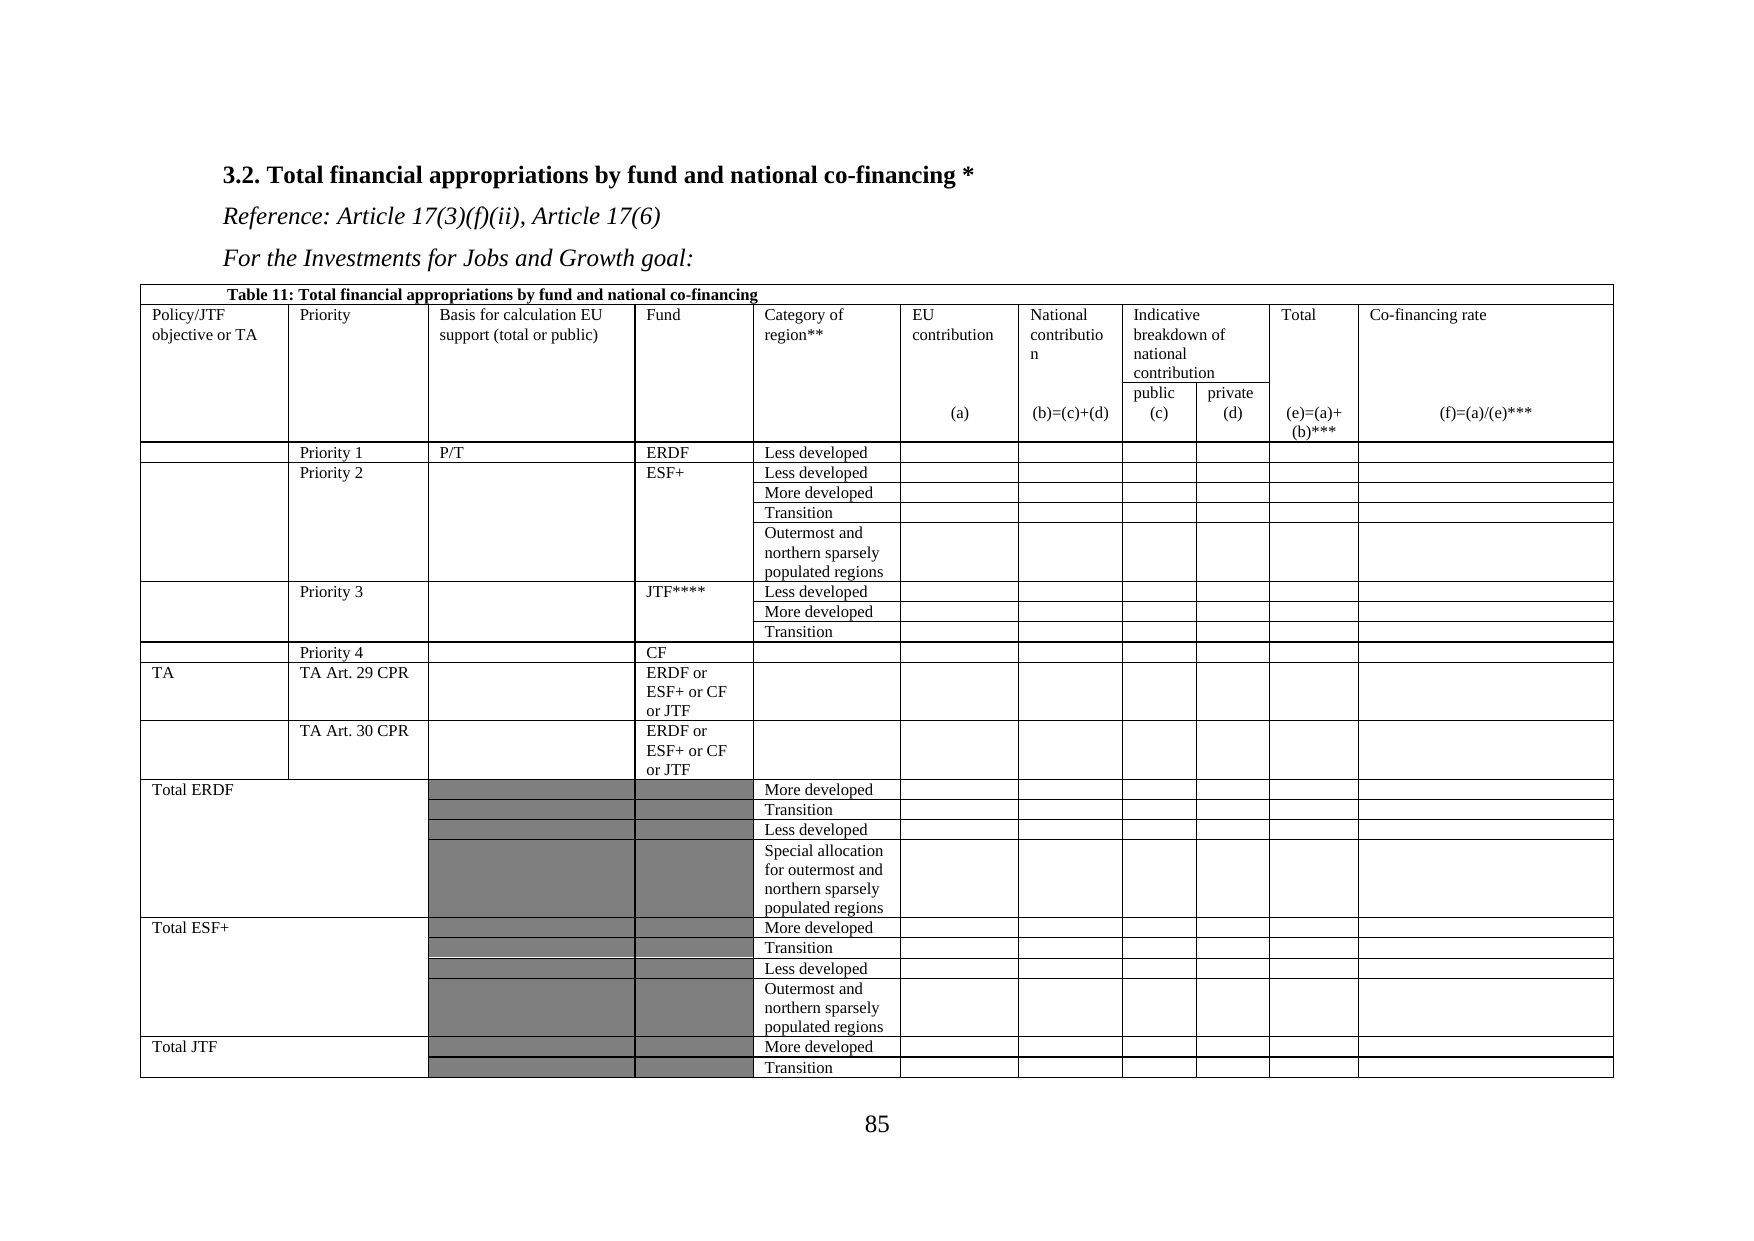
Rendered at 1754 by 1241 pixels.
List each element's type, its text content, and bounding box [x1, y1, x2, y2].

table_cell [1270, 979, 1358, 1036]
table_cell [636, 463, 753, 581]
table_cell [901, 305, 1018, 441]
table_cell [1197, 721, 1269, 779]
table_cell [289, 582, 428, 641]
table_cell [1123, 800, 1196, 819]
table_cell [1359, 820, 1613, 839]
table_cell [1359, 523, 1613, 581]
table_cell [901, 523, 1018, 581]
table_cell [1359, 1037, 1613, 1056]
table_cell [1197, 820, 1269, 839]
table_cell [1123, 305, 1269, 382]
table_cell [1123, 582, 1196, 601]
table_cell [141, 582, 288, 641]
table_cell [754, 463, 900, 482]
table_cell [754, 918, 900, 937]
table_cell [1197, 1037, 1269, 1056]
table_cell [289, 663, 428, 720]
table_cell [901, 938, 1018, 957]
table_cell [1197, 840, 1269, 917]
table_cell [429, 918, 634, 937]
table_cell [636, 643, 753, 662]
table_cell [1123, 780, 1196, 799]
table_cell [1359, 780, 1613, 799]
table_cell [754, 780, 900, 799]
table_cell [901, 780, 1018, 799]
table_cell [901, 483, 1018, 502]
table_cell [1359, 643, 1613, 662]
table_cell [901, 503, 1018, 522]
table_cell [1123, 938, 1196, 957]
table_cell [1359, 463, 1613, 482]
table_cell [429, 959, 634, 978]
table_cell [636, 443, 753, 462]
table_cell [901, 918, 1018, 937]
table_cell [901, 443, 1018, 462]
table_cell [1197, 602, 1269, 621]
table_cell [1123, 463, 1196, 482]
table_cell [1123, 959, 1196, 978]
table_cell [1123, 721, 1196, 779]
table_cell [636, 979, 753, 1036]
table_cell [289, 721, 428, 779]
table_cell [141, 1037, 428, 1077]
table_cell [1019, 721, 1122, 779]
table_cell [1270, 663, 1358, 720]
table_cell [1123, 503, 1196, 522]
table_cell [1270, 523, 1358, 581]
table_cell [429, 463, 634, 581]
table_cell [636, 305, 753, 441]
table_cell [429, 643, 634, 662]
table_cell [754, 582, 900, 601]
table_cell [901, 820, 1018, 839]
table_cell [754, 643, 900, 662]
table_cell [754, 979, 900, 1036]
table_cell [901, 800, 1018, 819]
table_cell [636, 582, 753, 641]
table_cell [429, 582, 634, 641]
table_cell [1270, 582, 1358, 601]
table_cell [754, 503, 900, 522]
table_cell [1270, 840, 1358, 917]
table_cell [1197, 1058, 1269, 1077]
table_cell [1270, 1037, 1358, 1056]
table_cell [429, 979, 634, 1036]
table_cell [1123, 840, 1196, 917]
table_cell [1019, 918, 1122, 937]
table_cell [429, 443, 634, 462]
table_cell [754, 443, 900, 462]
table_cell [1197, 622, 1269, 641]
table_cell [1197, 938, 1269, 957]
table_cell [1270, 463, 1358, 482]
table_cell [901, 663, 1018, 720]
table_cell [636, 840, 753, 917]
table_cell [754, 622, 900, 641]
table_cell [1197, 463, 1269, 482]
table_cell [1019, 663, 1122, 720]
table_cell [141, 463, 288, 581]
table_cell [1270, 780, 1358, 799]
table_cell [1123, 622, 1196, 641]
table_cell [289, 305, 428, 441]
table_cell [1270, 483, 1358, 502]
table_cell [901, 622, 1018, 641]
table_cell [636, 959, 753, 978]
text For the Investments for Jobs and Growth goal: [223, 243, 1606, 271]
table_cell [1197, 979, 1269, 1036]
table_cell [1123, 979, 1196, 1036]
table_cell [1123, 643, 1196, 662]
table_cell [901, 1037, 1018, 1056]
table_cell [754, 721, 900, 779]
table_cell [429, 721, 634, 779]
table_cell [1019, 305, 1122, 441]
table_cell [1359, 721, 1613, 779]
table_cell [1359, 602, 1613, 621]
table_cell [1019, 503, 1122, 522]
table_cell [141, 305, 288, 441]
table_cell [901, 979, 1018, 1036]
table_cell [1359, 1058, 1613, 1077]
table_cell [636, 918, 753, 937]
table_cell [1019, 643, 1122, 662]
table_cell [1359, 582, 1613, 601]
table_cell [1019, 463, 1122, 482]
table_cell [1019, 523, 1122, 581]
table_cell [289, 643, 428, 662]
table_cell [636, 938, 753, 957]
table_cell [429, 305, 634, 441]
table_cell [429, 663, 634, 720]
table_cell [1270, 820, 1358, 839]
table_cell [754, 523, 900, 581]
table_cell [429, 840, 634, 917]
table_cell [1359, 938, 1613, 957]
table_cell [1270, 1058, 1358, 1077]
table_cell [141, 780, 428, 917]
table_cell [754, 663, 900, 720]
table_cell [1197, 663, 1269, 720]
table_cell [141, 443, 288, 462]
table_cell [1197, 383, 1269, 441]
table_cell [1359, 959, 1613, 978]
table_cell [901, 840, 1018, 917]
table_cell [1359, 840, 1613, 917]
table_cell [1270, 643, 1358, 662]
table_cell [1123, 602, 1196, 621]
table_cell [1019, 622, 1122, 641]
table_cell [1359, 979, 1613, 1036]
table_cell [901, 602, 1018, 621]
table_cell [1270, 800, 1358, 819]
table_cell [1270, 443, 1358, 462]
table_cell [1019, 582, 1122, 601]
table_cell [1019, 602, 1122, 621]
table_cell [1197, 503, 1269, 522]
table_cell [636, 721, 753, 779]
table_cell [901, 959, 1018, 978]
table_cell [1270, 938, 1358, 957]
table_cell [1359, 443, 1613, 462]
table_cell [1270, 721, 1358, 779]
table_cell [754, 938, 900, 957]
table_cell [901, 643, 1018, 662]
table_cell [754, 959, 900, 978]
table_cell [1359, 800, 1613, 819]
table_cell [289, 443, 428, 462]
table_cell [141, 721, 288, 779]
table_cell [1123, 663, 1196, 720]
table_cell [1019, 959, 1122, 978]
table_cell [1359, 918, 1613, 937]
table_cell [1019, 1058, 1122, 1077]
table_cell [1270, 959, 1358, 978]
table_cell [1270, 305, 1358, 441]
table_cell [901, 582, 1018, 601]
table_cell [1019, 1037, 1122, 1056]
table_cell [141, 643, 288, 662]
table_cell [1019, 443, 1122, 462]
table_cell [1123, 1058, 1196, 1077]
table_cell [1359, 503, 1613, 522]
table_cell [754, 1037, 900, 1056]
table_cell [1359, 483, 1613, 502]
text 3.2. Total financial appropriations by fund and national co-financing * [223, 160, 1606, 189]
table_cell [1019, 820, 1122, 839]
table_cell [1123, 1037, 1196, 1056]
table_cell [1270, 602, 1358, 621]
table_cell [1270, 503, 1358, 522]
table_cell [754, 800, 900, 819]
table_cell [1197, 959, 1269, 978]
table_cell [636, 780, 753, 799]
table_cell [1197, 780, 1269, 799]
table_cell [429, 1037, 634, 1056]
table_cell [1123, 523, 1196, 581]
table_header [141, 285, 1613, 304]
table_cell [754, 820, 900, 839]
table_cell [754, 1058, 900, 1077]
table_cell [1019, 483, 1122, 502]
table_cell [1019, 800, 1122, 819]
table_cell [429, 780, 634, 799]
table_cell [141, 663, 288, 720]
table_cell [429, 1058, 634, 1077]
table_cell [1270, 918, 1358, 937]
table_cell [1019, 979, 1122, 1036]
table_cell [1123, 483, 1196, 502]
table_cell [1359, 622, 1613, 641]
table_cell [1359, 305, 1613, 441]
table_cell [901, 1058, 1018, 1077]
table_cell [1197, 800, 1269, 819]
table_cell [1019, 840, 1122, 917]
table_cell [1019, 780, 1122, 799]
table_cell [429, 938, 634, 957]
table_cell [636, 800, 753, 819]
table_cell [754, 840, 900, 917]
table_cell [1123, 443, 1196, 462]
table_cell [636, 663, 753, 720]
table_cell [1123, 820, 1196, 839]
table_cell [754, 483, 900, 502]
text Reference: Article 17(3)(f)(ii), Article 17(6) [223, 201, 1606, 230]
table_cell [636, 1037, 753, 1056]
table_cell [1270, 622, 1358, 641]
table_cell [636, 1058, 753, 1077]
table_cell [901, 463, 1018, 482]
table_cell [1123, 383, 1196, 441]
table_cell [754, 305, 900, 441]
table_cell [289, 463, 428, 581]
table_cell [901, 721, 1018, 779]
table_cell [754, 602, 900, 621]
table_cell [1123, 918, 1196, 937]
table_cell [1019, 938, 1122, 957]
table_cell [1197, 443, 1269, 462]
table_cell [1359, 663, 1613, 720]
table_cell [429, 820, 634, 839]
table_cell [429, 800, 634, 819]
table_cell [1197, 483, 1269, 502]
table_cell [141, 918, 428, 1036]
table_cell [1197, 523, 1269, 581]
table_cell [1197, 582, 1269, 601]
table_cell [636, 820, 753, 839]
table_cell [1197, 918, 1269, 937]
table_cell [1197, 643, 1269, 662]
